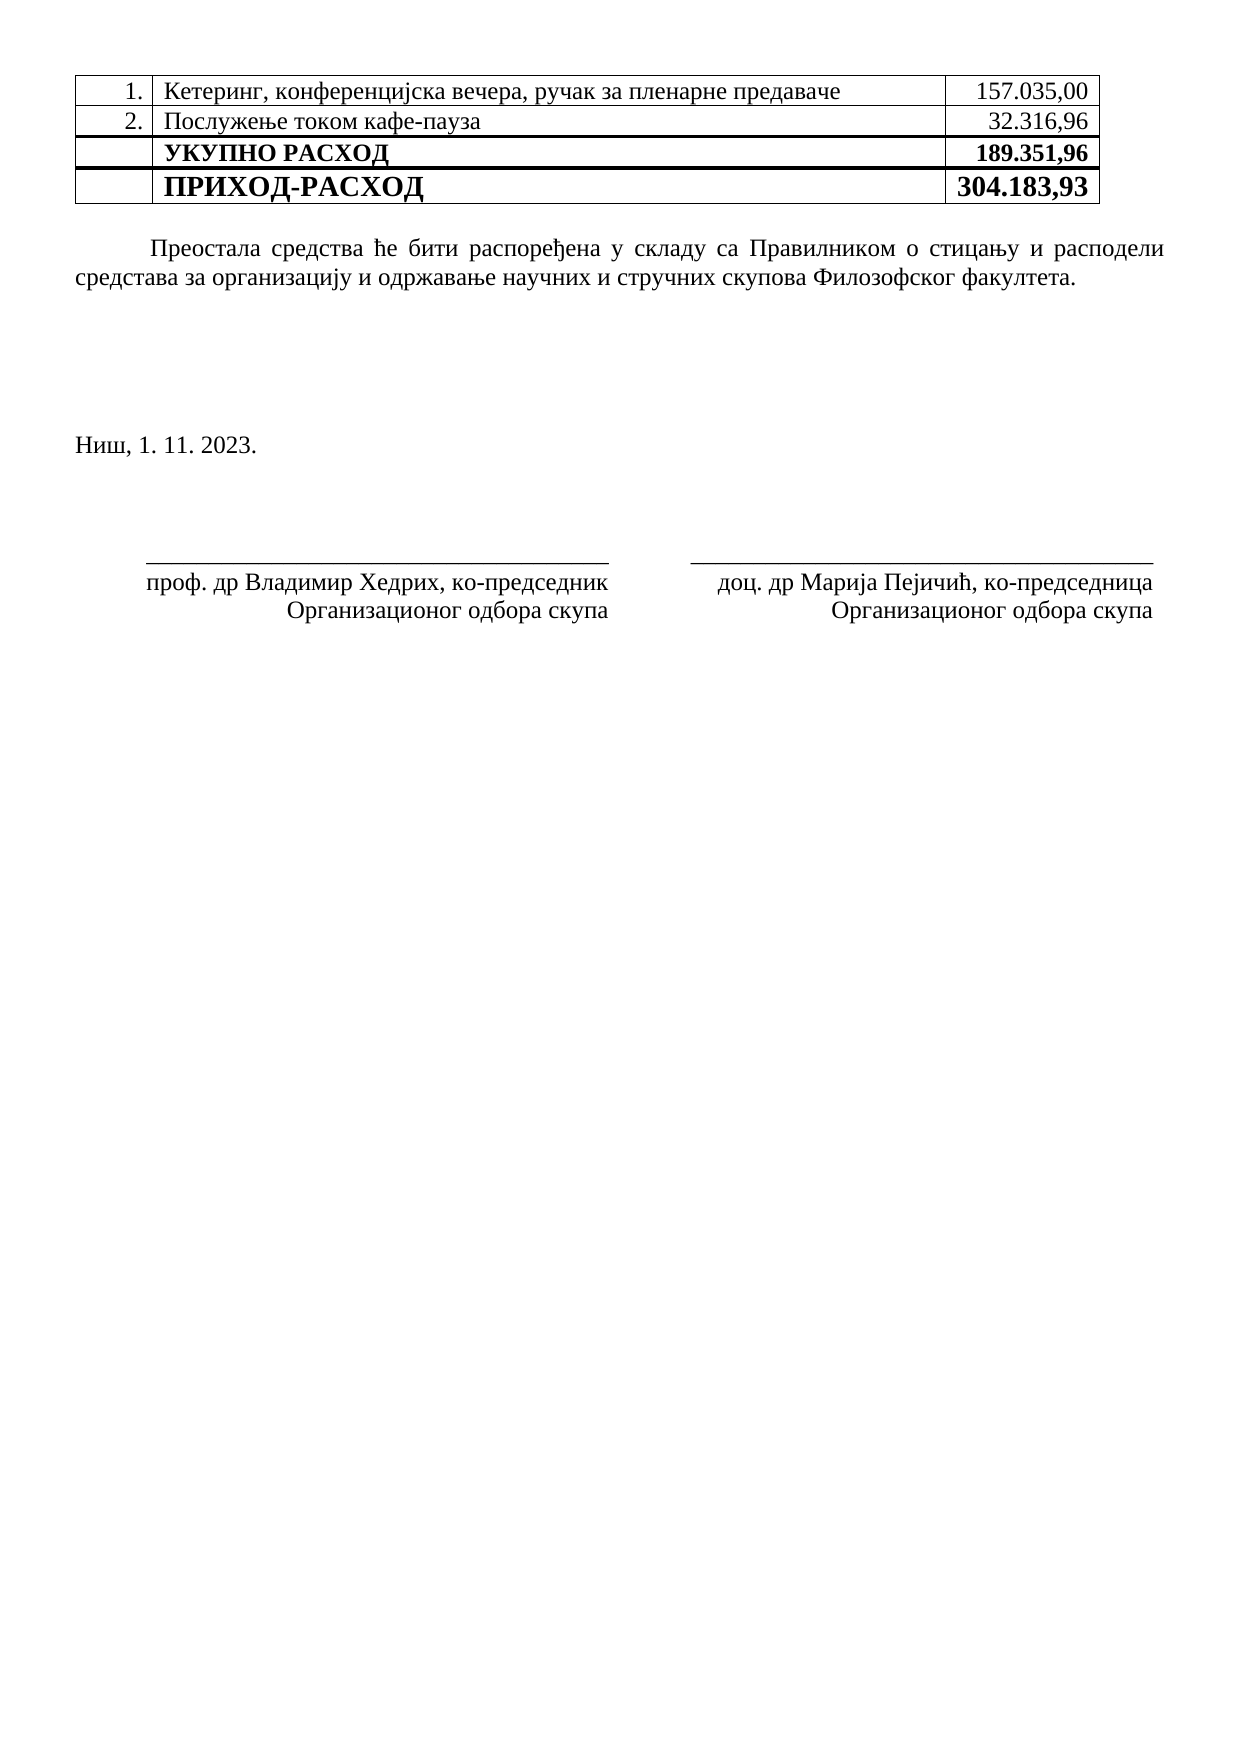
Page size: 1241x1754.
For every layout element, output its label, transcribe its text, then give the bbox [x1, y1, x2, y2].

table_cell 32.316,96 [946, 106, 1099, 134]
table_cell [76, 76, 152, 105]
table_cell 304.183,93 [946, 170, 1099, 203]
table_cell ПРИХОД-РАСХОД [153, 170, 945, 203]
table_cell [76, 170, 152, 203]
table_cell [76, 138, 152, 166]
table_cell 157.035,00 [946, 76, 1099, 105]
table_cell УКУПНО РАСХОД [153, 138, 945, 166]
table_cell Послужење током кафе-пауза [153, 106, 945, 134]
text Ниш, 1. 11. 2023. [75, 430, 1165, 459]
table_header _____________________________________ проф. др Владимир Хедрих, ко-председник Организационог одбора скупа [75, 513, 619, 624]
table_cell [76, 106, 152, 134]
table_cell 189.351,96 [946, 138, 1099, 166]
text Преостала средства ће бити распоређена у складу са Правилником о стицању и расподели средстава за организацију и одржавање научних и стручних скупова Филозофског факултета. [75, 233, 1165, 290]
table_header _____________________________________ доц. др Марија Пејичић, ко-председница Организационог одбора скупа [620, 513, 1164, 624]
table_cell Кетеринг, конференцијска вечера, ручак за пленарне предаваче [153, 76, 945, 105]
